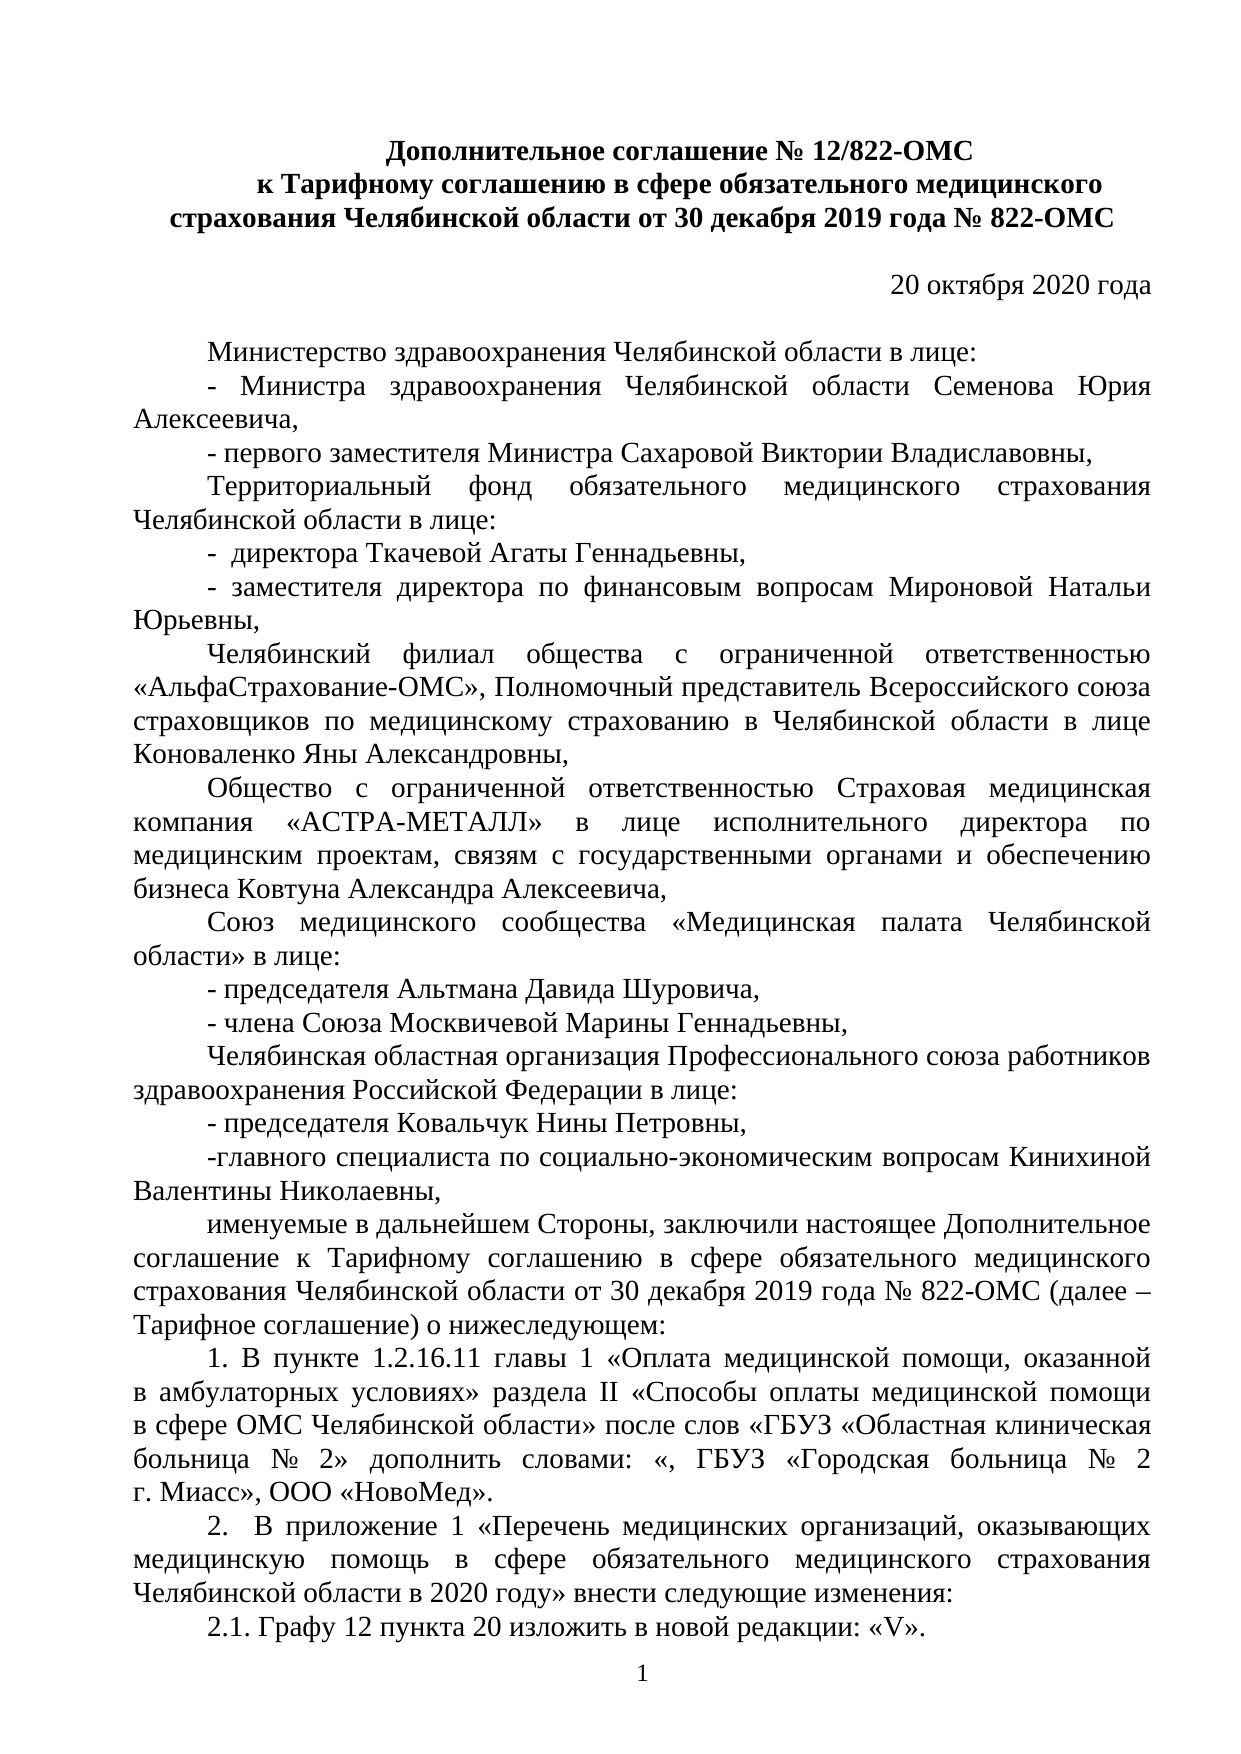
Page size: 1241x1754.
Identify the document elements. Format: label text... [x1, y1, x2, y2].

text именуемые в дальнейшем Стороны, заключили настоящее Дополнительное соглашение к Тарифному соглашению в сфере обязательного медицинского страхования Челябинской области от 30 декабря 2019 года № 822-ОМС (далее – Тарифное соглашение) о нижеследующем: [133, 1206, 1152, 1340]
text Союз медицинского сообщества «Медицинская палата Челябинской области» в лице: [133, 904, 1152, 971]
text - первого заместителя Министра Сахаровой Виктории Владиславовны, [133, 435, 1152, 468]
text 2.1. Графу 12 пункта 20 изложить в новой редакции: «V». [133, 1609, 1152, 1642]
text -главного специалиста по социально-экономическим вопросам Кинихиной Валентины Николаевны, [133, 1139, 1152, 1206]
text - директора Ткачевой Агаты Геннадьевны, [133, 535, 1152, 569]
text Министерство здравоохранения Челябинской области в лице: [133, 334, 1152, 368]
text 20 октября 2020 года [133, 267, 1152, 301]
text - заместителя директора по финансовым вопросам Мироновой Натальи Юрьевны, [133, 569, 1152, 636]
text - Министра здравоохранения Челябинской области Семенова Юрия Алексеевича, [133, 368, 1152, 435]
text - председателя Альтмана Давида Шуровича, [133, 971, 1152, 1005]
text Дополнительное соглашение № 12/822-ОМС [133, 133, 1152, 166]
text к Тарифному соглашению в сфере обязательного медицинского страхования Челябинской области от 30 декабря 2019 года № 822-ОМС [133, 166, 1152, 233]
text Общество с ограниченной ответственностью Страховая медицинская компания «АСТРА-МЕТАЛЛ» в лице исполнительного директора по медицинским проектам, связям с государственными органами и обеспечению бизнеса Ковтуна Александра Алексеевича, [133, 770, 1152, 904]
text - члена Союза Москвичевой Марины Геннадьевны, [133, 1005, 1152, 1038]
text - председателя Ковальчук Нины Петровны, [133, 1106, 1152, 1139]
text Челябинский филиал общества с ограниченной ответственностью «АльфаСтрахование-ОМС», Полномочный представитель Всероссийского союза страховщиков по медицинскому страхованию в Челябинской области в лице Коноваленко Яны Александровны, [133, 636, 1152, 770]
text Территориальный фонд обязательного медицинского страхования Челябинской области в лице: [133, 468, 1152, 535]
text Челябинская областная организация Профессионального союза работников здравоохранения Российской Федерации в лице: [133, 1038, 1152, 1106]
text 2. В приложение 1 «Перечень медицинских организаций, оказывающих медицинскую помощь в сфере обязательного медицинского страхования Челябинской области в 2020 году» внести следующие изменения: [133, 1508, 1152, 1609]
text 1. В пункте 1.2.16.11 главы 1 «Оплата медицинской помощи, оказанной в амбулаторных условиях» раздела II «Способы оплаты медицинской помощи в сфере ОМС Челябинской области» после слов «ГБУЗ «Областная клиническая больница № 2» дополнить словами: «, ГБУЗ «Городская больница № 2 г. Миасс», ООО «НовоМед». [133, 1340, 1152, 1508]
